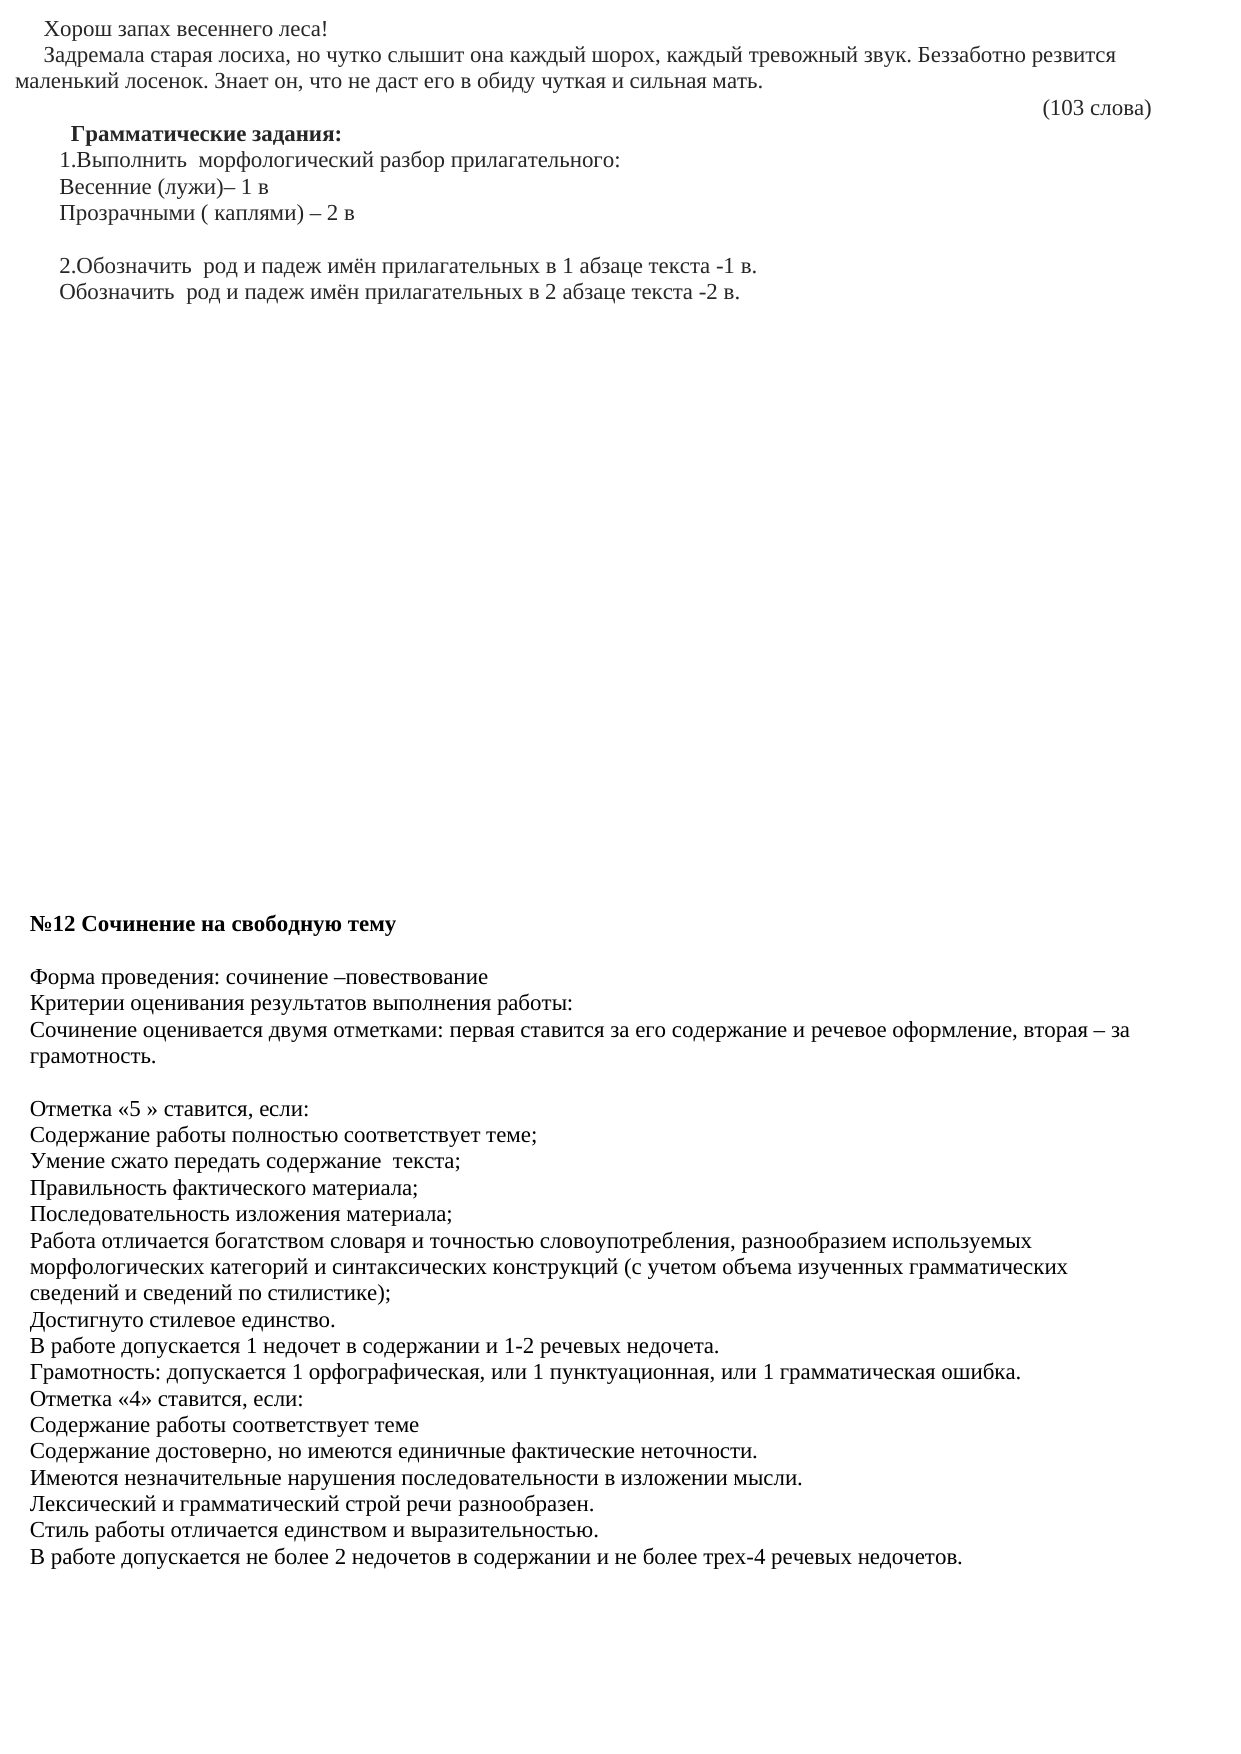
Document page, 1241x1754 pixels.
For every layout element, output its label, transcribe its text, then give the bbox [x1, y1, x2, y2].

list Достигнуто стилевое единство. [0, 1306, 1152, 1332]
text Критерии оценивания результатов выполнения работы: [29, 989, 1152, 1016]
list Стиль работы отличается единством и выразительностью. [0, 1517, 1152, 1543]
text Прозрачными ( каплями) – 2 в [59, 199, 1152, 226]
list Имеются незначительные нарушения последовательности в изложении мысли. [0, 1464, 1152, 1490]
list 1.Выполнить морфологический разбор прилагательного: [59, 147, 1152, 173]
list Последовательность изложения материала; [0, 1200, 1152, 1227]
list Работа отличается богатством словаря и точностью словоупотребления, разнообразием используемых морфологических категорий и синтаксических конструкций (с учетом объема изученных грамматических сведений и сведений по стилистике); [0, 1227, 1152, 1306]
list Правильность фактического материала; [0, 1174, 1152, 1200]
list Грамотность: допускается 1 орфографическая, или 1 пунктуационная, или 1 грамматическая ошибка. [0, 1358, 1152, 1385]
text №12 Сочинение на свободную тему [29, 909, 1152, 937]
text Задремала старая лосиха, но чутко слышит она каждый шорох, каждый тревожный звук. Беззаботно резвится маленький лосенок. Знает он, что не даст его в обиду чуткая и сильная мать. [15, 41, 1152, 94]
text Отметка «4» ставится, если: [29, 1385, 1152, 1411]
text Форма проведения: сочинение –повествование [29, 963, 1152, 989]
text Грамматические задания: [59, 120, 1152, 147]
text (103 слова) [59, 94, 1152, 120]
text 2.Обозначить род и падеж имён прилагательных в 1 абзаце текста -1 в. [59, 252, 1152, 278]
text Хорош запах весеннего леса! [15, 15, 1152, 41]
list Лексический и грамматический строй речи разнообразен. [0, 1490, 1152, 1517]
text Сочинение оценивается двумя отметками: первая ставится за его содержание и речевое оформление, вторая – за грамотность. [29, 1016, 1152, 1068]
list Содержание работы полностью соответствует теме; [0, 1121, 1152, 1148]
list В работе допускается не более 2 недочетов в содержании и не более трех-4 речевых недочетов. [0, 1543, 1152, 1569]
list Умение сжато передать содержание текста; [0, 1148, 1152, 1174]
text Весенние (лужи)– 1 в [59, 173, 1152, 199]
list Содержание работы соответствует теме [0, 1411, 1152, 1437]
text Обозначить род и падеж имён прилагательных в 2 абзаце текста -2 в. [59, 278, 1152, 305]
list Содержание достоверно, но имеются единичные фактические неточности. [0, 1437, 1152, 1464]
text Отметка «5 » ставится, если: [29, 1095, 1152, 1121]
list В работе допускается 1 недочет в содержании и 1-2 речевых недочета. [0, 1332, 1152, 1358]
